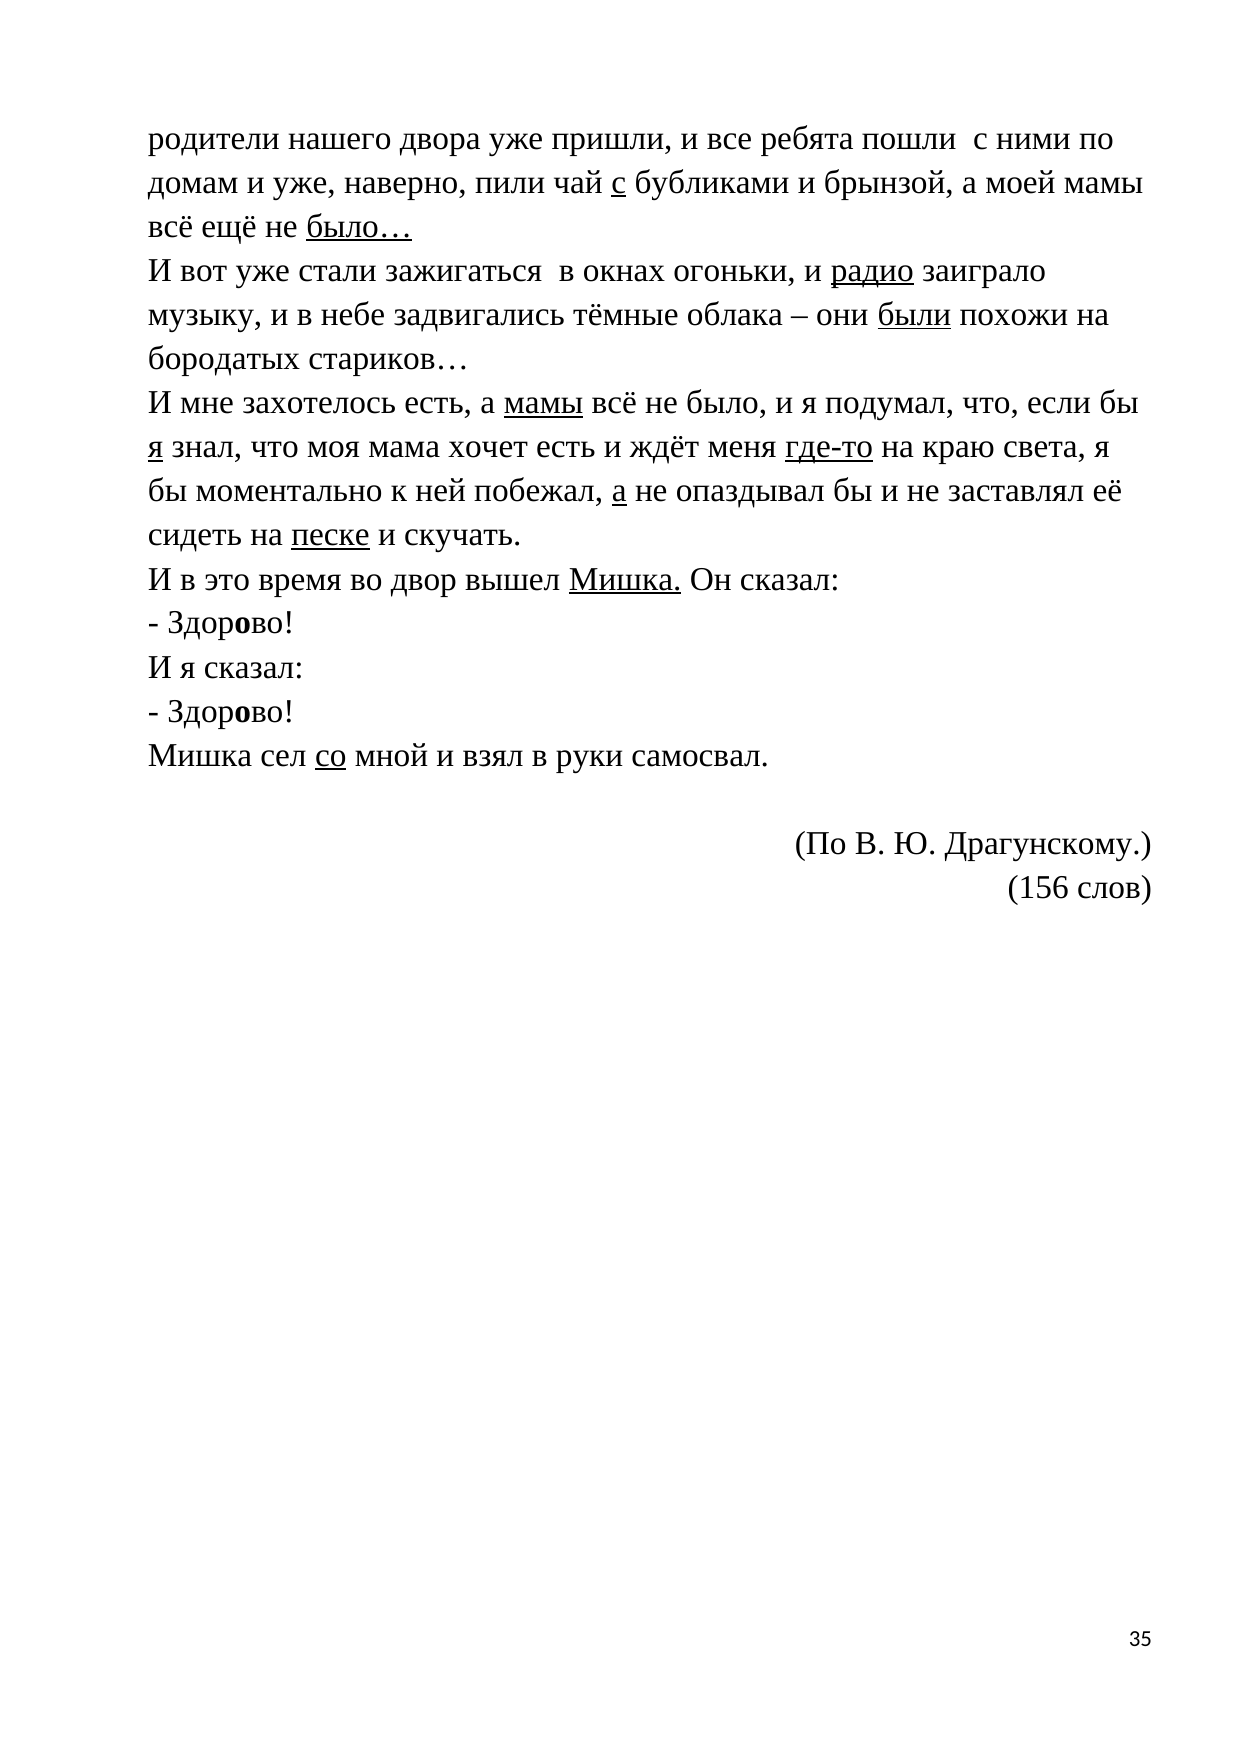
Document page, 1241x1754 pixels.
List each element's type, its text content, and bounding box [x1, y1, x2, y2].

text И я сказал: [148, 647, 1152, 685]
text И в это время во двор вышел Мишка. Он сказал: [148, 559, 1152, 597]
text И вот уже стали зажигаться в окнах огоньки, и радио заиграло музыку, и в небе задвигались тёмные облака – они были похожи на бородатых стариков… [148, 250, 1152, 377]
text - Здорово! [148, 603, 1152, 641]
text - Здорово! [148, 691, 1152, 729]
text (По В. Ю. Драгунскому.) [148, 823, 1152, 861]
text (156 слов) [148, 867, 1152, 906]
text И мне захотелось есть, а мамы всё не было, и я подумал, что, если бы я знал, что моя мама хочет есть и ждёт меня где-то на краю света, я бы моментально к ней побежал, а не опаздывал бы и не заставлял её сидеть на песке и скучать. [148, 382, 1152, 553]
text Мишка сел со мной и взял в руки самосвал. [148, 735, 1152, 773]
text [148, 118, 1152, 244]
